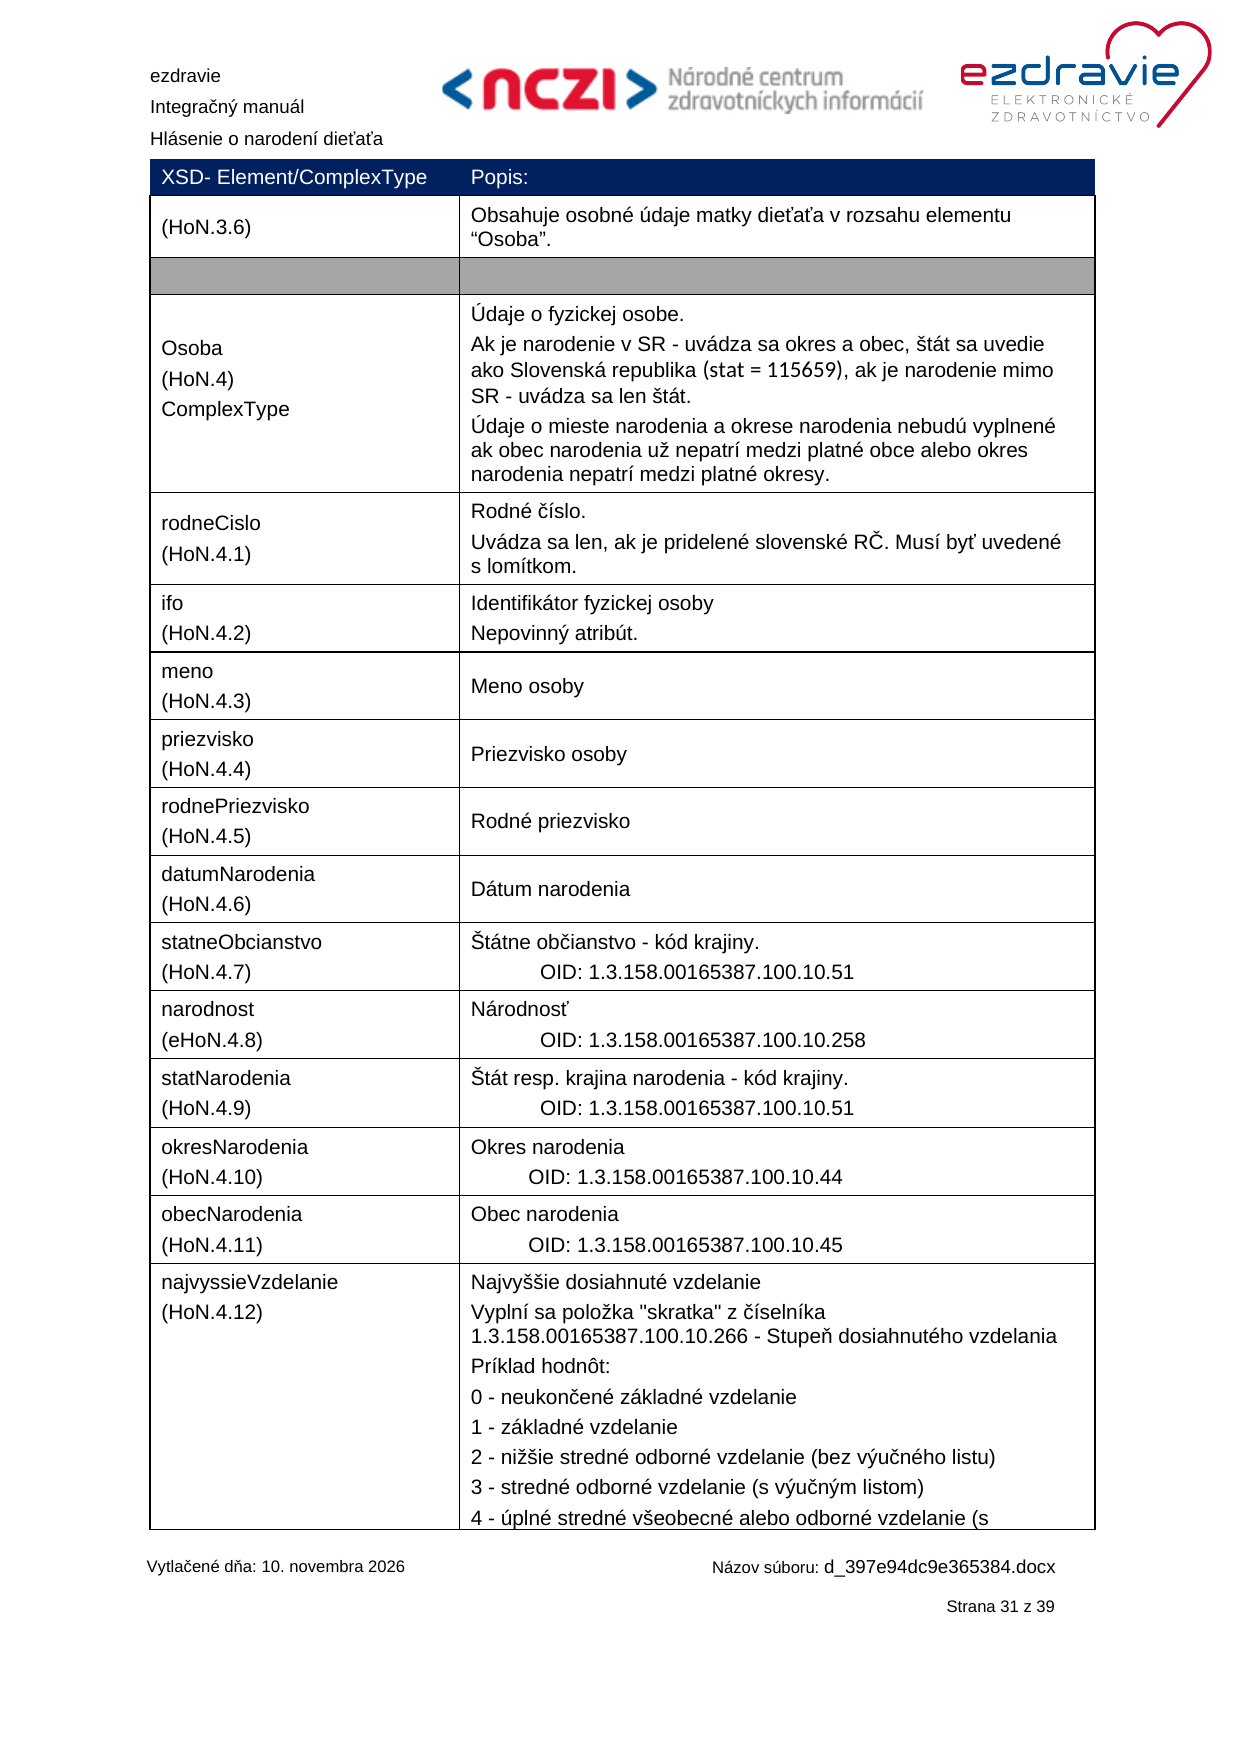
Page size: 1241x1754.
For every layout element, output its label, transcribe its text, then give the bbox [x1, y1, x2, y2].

table_cell Rodné priezvisko [460, 788, 1094, 854]
picture [442, 67, 924, 114]
table_cell narodnost (eHoN.4.8) [151, 991, 459, 1058]
table_cell najvyssieVzdelanie (HoN.4.12) [151, 1264, 459, 1529]
table_cell Národnosť OID: 1.3.158.00165387.100.10.258 [460, 991, 1094, 1058]
table_cell statNarodenia (HoN.4.9) [151, 1059, 459, 1127]
table_cell Rodné číslo. Uvádza sa len, ak je pridelené slovenské RČ. Musí byť uvedené s lomítkom. [460, 493, 1094, 584]
table_cell Obec narodenia OID: 1.3.158.00165387.100.10.45 [460, 1196, 1094, 1263]
table_header XSD- Element/ComplexType [150, 159, 459, 195]
table_cell Dátum narodenia [460, 856, 1094, 922]
table_cell rodneCislo (HoN.4.1) [151, 493, 459, 584]
table_cell Štát resp. krajina narodenia - kód krajiny. OID: 1.3.158.00165387.100.10.51 [460, 1059, 1094, 1127]
table_cell Údaje o fyzickej osobe. Ak je narodenie v SR - uvádza sa okres a obec, štát sa uvedie ako Slovenská republika (stat = 115659), ak je narodenie mimo SR - uvádza sa len štát. Údaje o mieste narodenia a okrese narodenia nebudú vyplnené ak obec narodenia už nepatrí medzi platné obce alebo okres narodenia nepatrí medzi platné okresy. [460, 295, 1094, 492]
table_cell [151, 258, 459, 294]
table_cell Štátne občianstvo - kód krajiny. OID: 1.3.158.00165387.100.10.51 [460, 923, 1094, 990]
table_cell datumNarodenia (HoN.4.6) [151, 856, 459, 922]
table_cell Osoba (HoN.4) ComplexType [151, 295, 459, 492]
table_cell priezvisko (HoN.4.4) [151, 720, 459, 787]
table_cell rodnePriezvisko (HoN.4.5) [151, 788, 459, 854]
table_cell okresNarodenia (HoN.4.10) [151, 1128, 459, 1195]
table_header Popis: [459, 159, 1095, 195]
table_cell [460, 1264, 1094, 1529]
table_cell Meno osoby [460, 653, 1094, 719]
table_cell statneObcianstvo (HoN.4.7) [151, 923, 459, 990]
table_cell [460, 196, 1094, 257]
table_cell Identifikátor fyzickej osoby Nepovinný atribút. [460, 585, 1094, 651]
table_cell [460, 258, 1094, 294]
table_cell Okres narodenia OID: 1.3.158.00165387.100.10.44 [460, 1128, 1094, 1195]
table_cell ifo (HoN.4.2) [151, 585, 459, 651]
table_cell meno (HoN.4.3) [151, 653, 459, 719]
table_cell OsobneUdaje (HoN.3.6) [151, 196, 459, 257]
picture [961, 21, 1212, 128]
table_cell obecNarodenia (HoN.4.11) [151, 1196, 459, 1263]
table_cell Priezvisko osoby [460, 720, 1094, 787]
